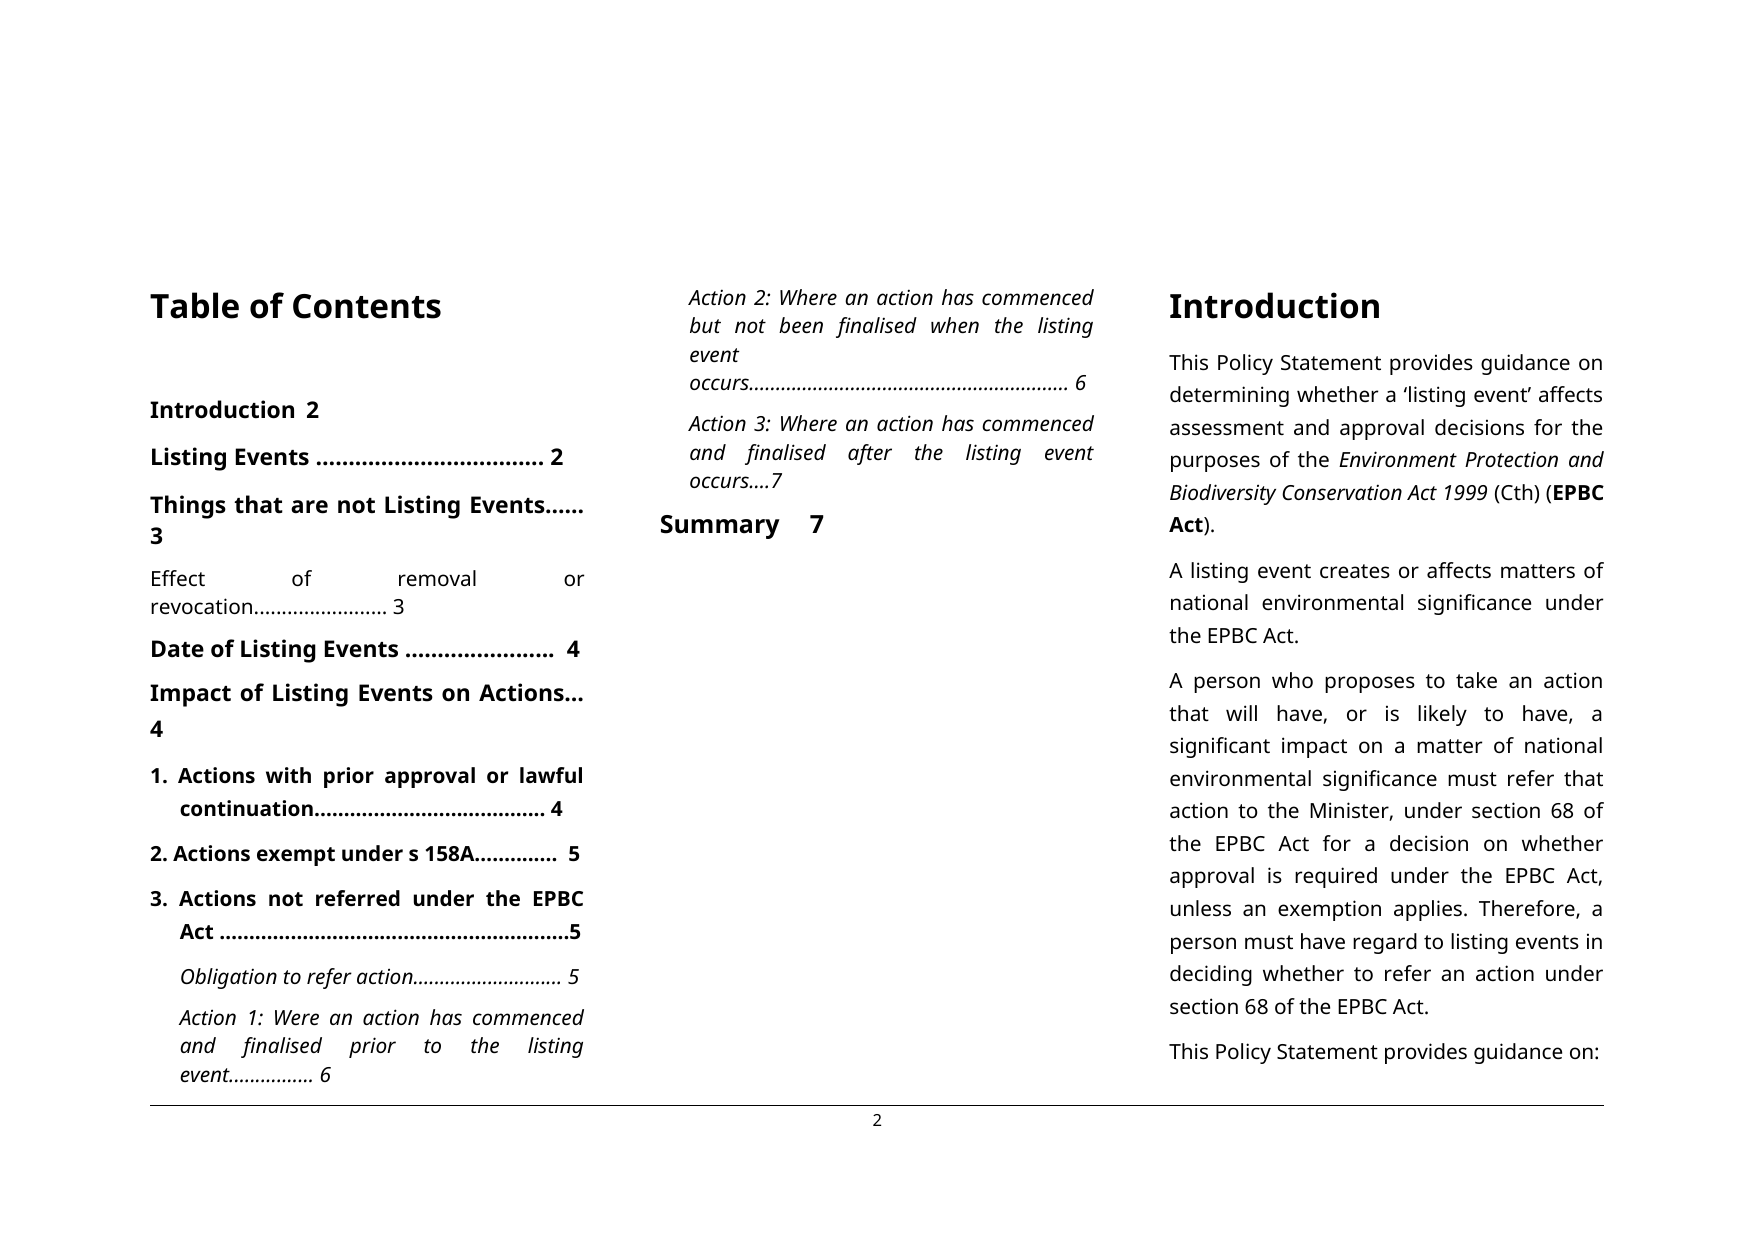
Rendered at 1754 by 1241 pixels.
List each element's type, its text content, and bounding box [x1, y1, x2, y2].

text This Policy Statement provides guidance on: [1169, 1037, 1604, 1066]
subtitle Introduction [1169, 283, 1604, 328]
text This Policy Statement provides guidance on determining whether a ‘listing event’ affects assessment and approval decisions for the purposes of the Environment Protection and Biodiversity Conservation Act 1999 (Cth) (EPBC Act). [1169, 348, 1604, 539]
text A person who proposes to take an action that will have, or is likely to have, a significant impact on a matter of national environmental significance must refer that action to the Minister, under section 68 of the EPBC Act for a decision on whether approval is required under the EPBC Act, unless an exemption applies. Therefore, a person must have regard to listing events in deciding whether to refer an action under section 68 of the EPBC Act. [1169, 666, 1604, 1021]
text A listing event creates or affects matters of national environmental significance under the EPBC Act. [1169, 556, 1604, 649]
